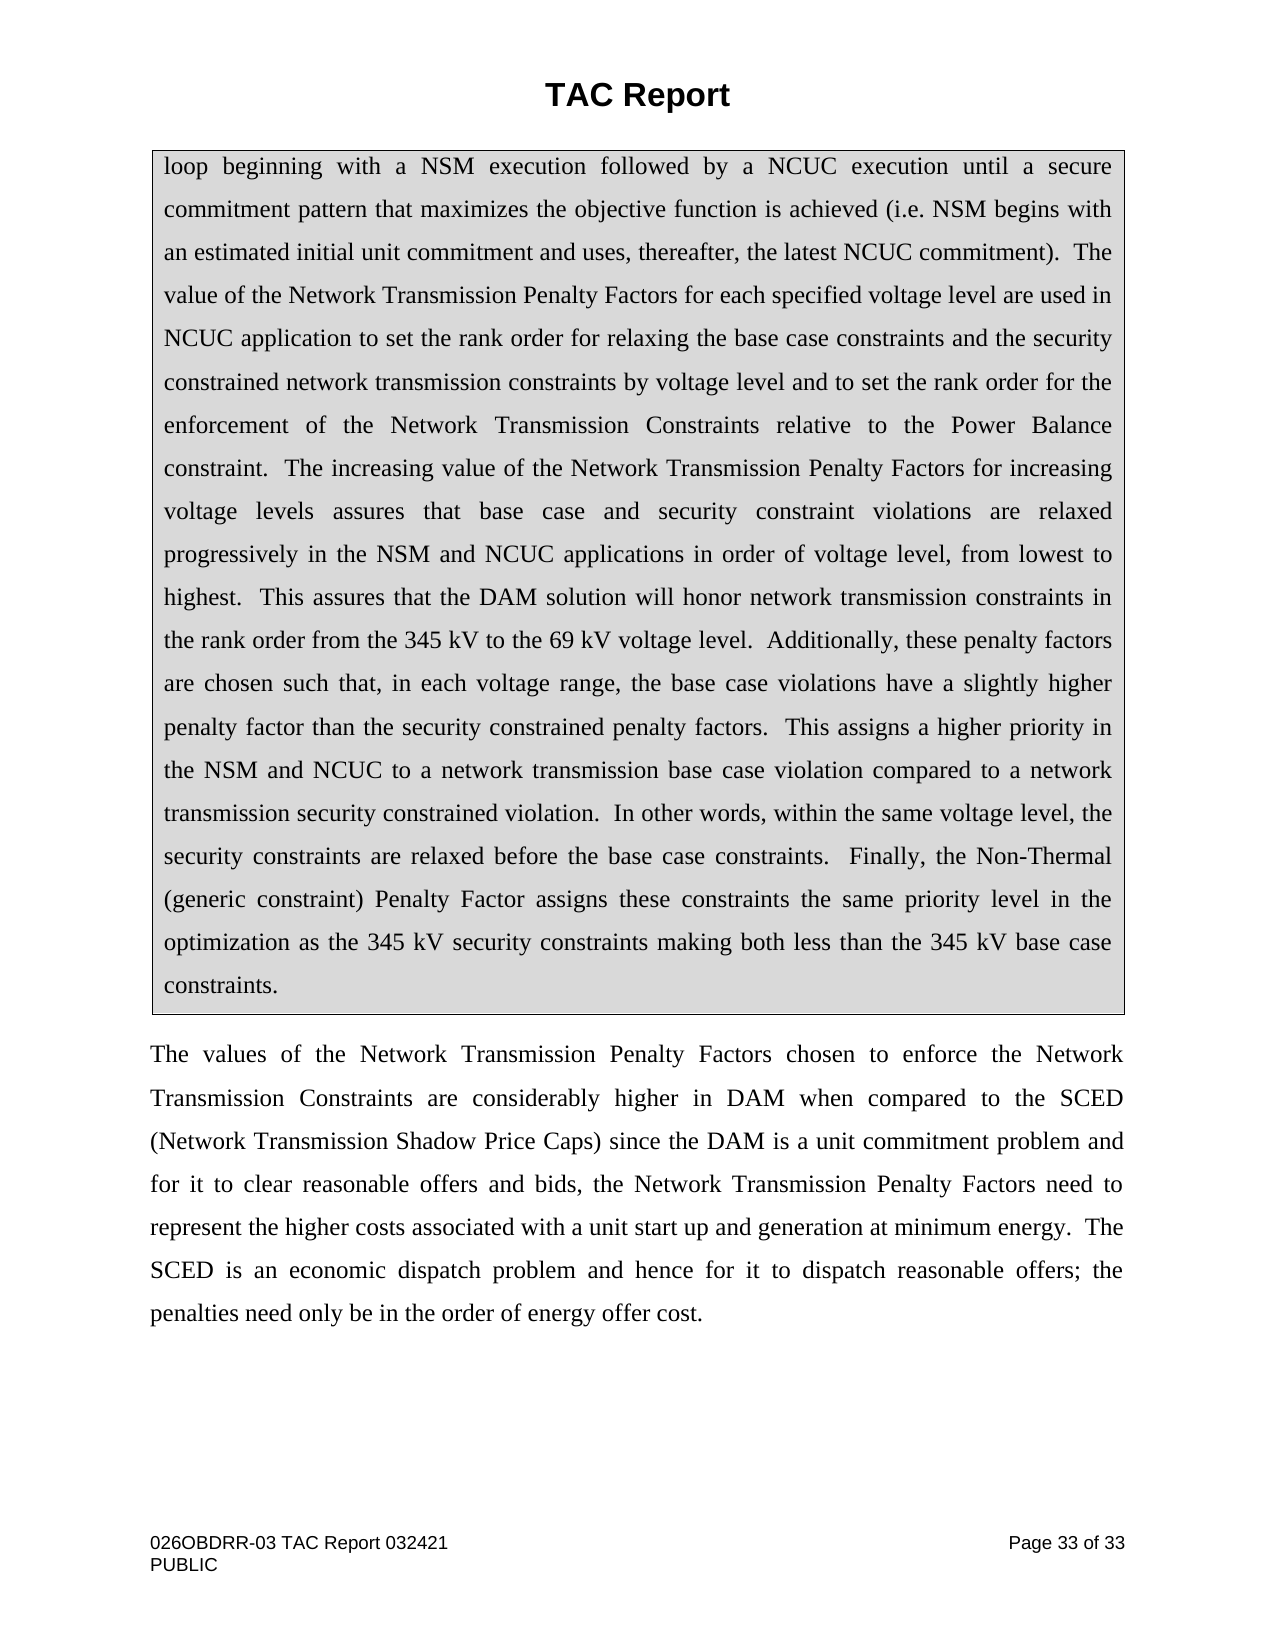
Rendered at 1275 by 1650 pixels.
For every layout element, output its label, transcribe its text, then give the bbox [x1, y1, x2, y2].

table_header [153, 151, 1124, 1013]
text The values of the Network Transmission Penalty Factors chosen to enforce the Network Transmission Constraints are considerably higher in DAM when compared to the SCED (Network Transmission Shadow Price Caps) since the DAM is a unit commitment problem and for it to clear reasonable offers and bids, the Network Transmission Penalty Factors need to represent the higher costs associated with a unit start up and generation at minimum energy. The SCED is an economic dispatch problem and hence for it to dispatch reasonable offers; the penalties need only be in the order of energy offer cost. [150, 1039, 1125, 1327]
